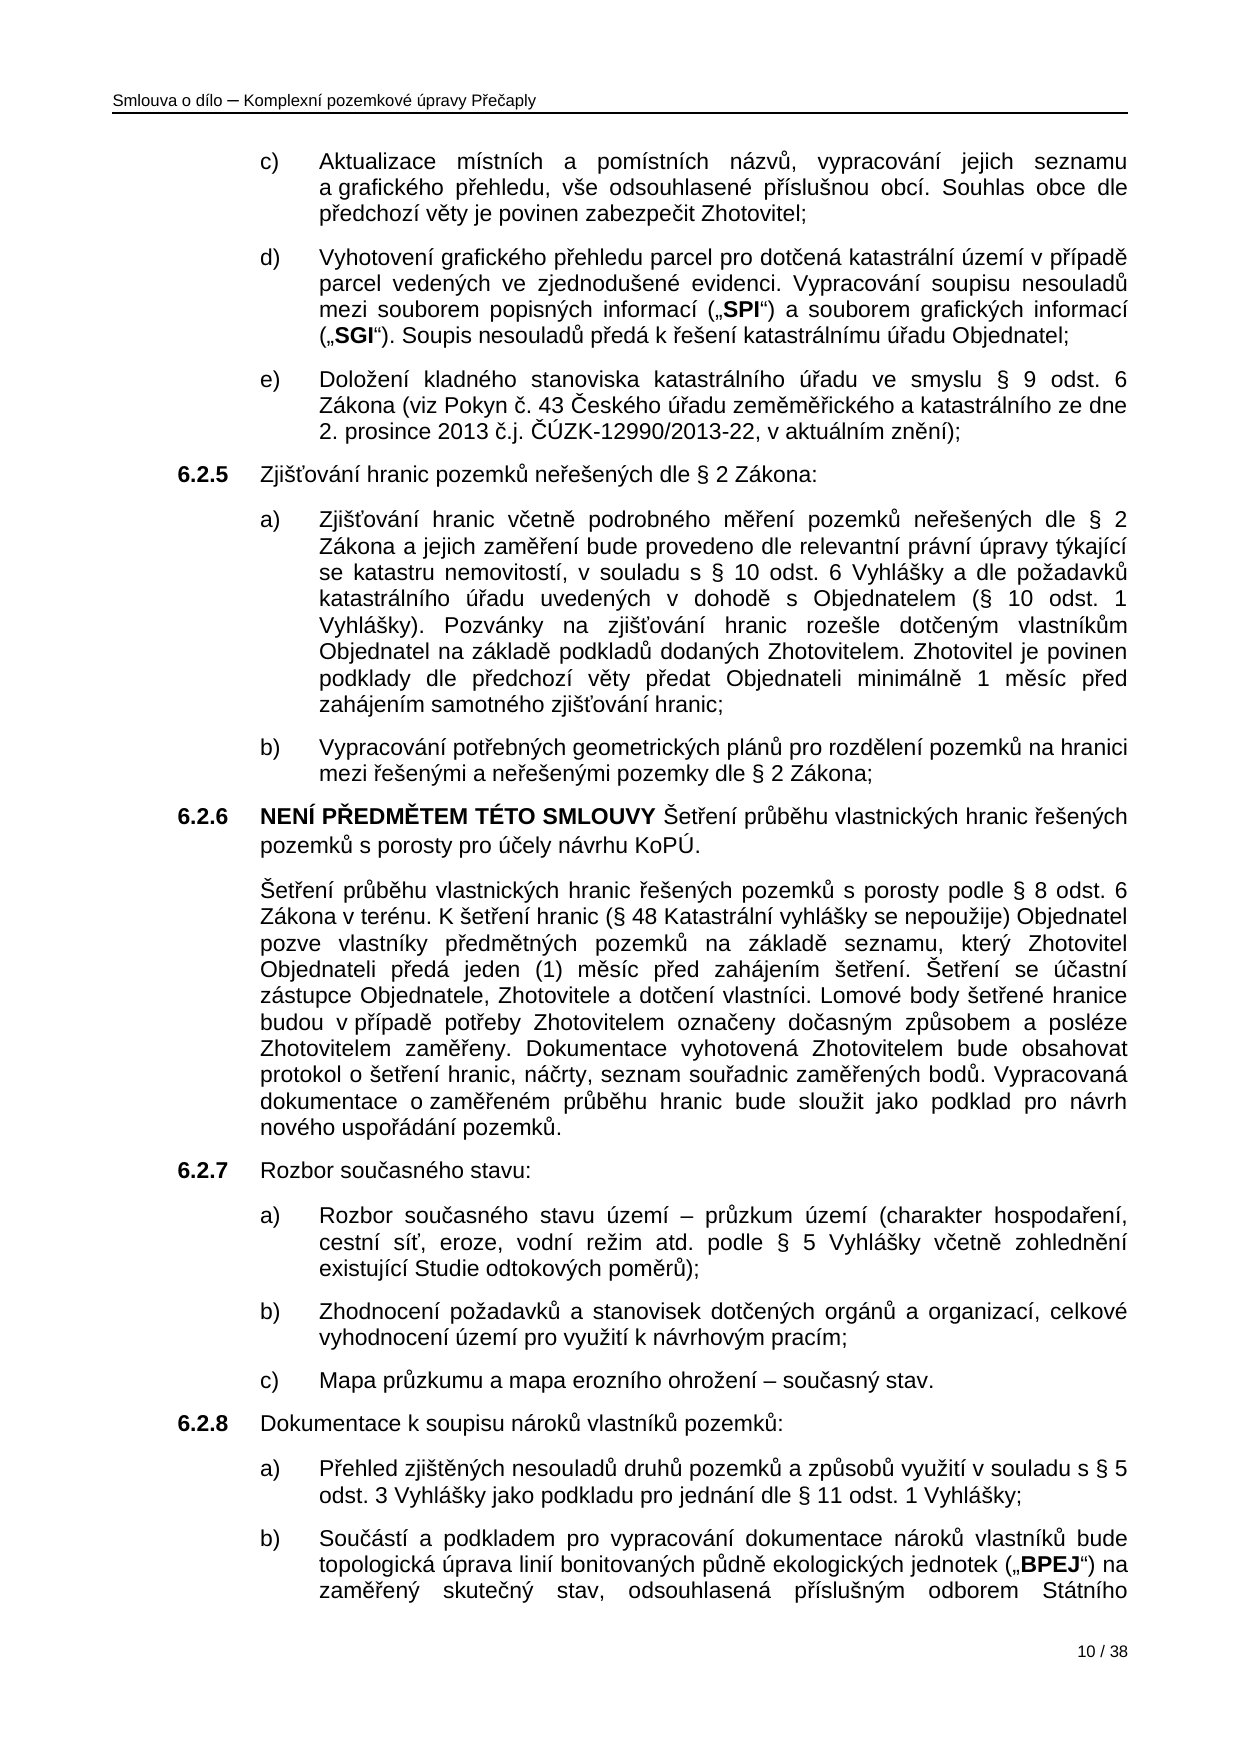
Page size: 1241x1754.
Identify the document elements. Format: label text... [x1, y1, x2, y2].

list Rozbor současného stavu území – průzkum území (charakter hospodaření, cestní síť, eroze, vodní režim atd. podle § 5 Vyhlášky včetně zohlednění existující Studie odtokových poměrů); [260, 1202, 1128, 1281]
text NENÍ PŘEDMĚTEM TÉTO SMLOUVY Šetření průběhu vlastnických hranic řešených pozemků s porosty pro účely návrhu KoPÚ. [177, 803, 1128, 858]
list Vyhotovení grafického přehledu parcel pro dotčená katastrální území v případě parcel vedených ve zjednodušené evidenci. Vypracování soupisu nesouladů mezi souborem popisných informací („SPI“) a souborem grafických informací („SGI“). Soupis nesouladů předá k řešení katastrálnímu úřadu Objednatel; [260, 243, 1128, 349]
list Aktualizace místních a pomístních názvů, vypracování jejich seznamu a grafického přehledu, vše odsouhlasené příslušnou obcí. Souhlas obce dle předchozí věty je povinen zabezpečit Zhotovitel; [260, 148, 1128, 227]
list Doložení kladného stanoviska katastrálního úřadu ve smyslu § 9 odst. 6 Zákona (viz Pokyn č. 43 Českého úřadu zeměměřického a katastrálního ze dne 2. prosince 2013 č.j. ČÚZK-12990/2013-22, v aktuálním znění); [260, 366, 1128, 444]
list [260, 1525, 1128, 1604]
text Rozbor současného stavu: [177, 1157, 1128, 1183]
list Přehled zjištěných nesouladů druhů pozemků a způsobů využití v souladu s § 5 odst. 3 Vyhlášky jako podkladu pro jednání dle § 11 odst. 1 Vyhlášky; [260, 1455, 1128, 1508]
list Mapa průzkumu a mapa erozního ohrožení – současný stav. [260, 1367, 1128, 1393]
text Dokumentace k soupisu nároků vlastníků pozemků: [177, 1410, 1128, 1437]
text Zjišťování hranic pozemků neřešených dle § 2 Zákona: [177, 461, 1128, 488]
list Vypracování potřebných geometrických plánů pro rozdělení pozemků na hranici mezi řešenými a neřešenými pozemky dle § 2 Zákona; [260, 734, 1128, 787]
list Šetření průběhu vlastnických hranic řešených pozemků s porosty podle § 8 odst. 6 Zákona v terénu. K šetření hranic (§ 48 Katastrální vyhlášky se nepoužije) Objednatel pozve vlastníky předmětných pozemků na základě seznamu, který Zhotovitel Objednateli předá jeden (1) měsíc před zahájením šetření. Šetření se účastní zástupce Objednatele, Zhotovitele a dotčení vlastníci. Lomové body šetřené hranice budou v případě potřeby Zhotovitelem označeny dočasným způsobem a posléze Zhotovitelem zaměřeny. Dokumentace vyhotovená Zhotovitelem bude obsahovat protokol o šetření hranic, náčrty, seznam souřadnic zaměřených bodů. Vypracovaná dokumentace o zaměřeném průběhu hranic bude sloužit jako podklad pro návrh nového uspořádání pozemků. [260, 877, 1128, 1140]
list Zhodnocení požadavků a stanovisek dotčených orgánů a organizací, celkové vyhodnocení území pro využití k návrhovým pracím; [260, 1298, 1128, 1351]
list Zjišťování hranic včetně podrobného měření pozemků neřešených dle § 2 Zákona a jejich zaměření bude provedeno dle relevantní právní úpravy týkající se katastru nemovitostí, v souladu s § 10 odst. 6 Vyhlášky a dle požadavků katastrálního úřadu uvedených v dohodě s Objednatelem (§ 10 odst. 1 Vyhlášky). Pozvánky na zjišťování hranic rozešle dotčeným vlastníkům Objednatel na základě podkladů dodaných Zhotovitelem. Zhotovitel je povinen podklady dle předchozí věty předat Objednateli minimálně 1 měsíc před zahájením samotného zjišťování hranic; [260, 506, 1128, 717]
